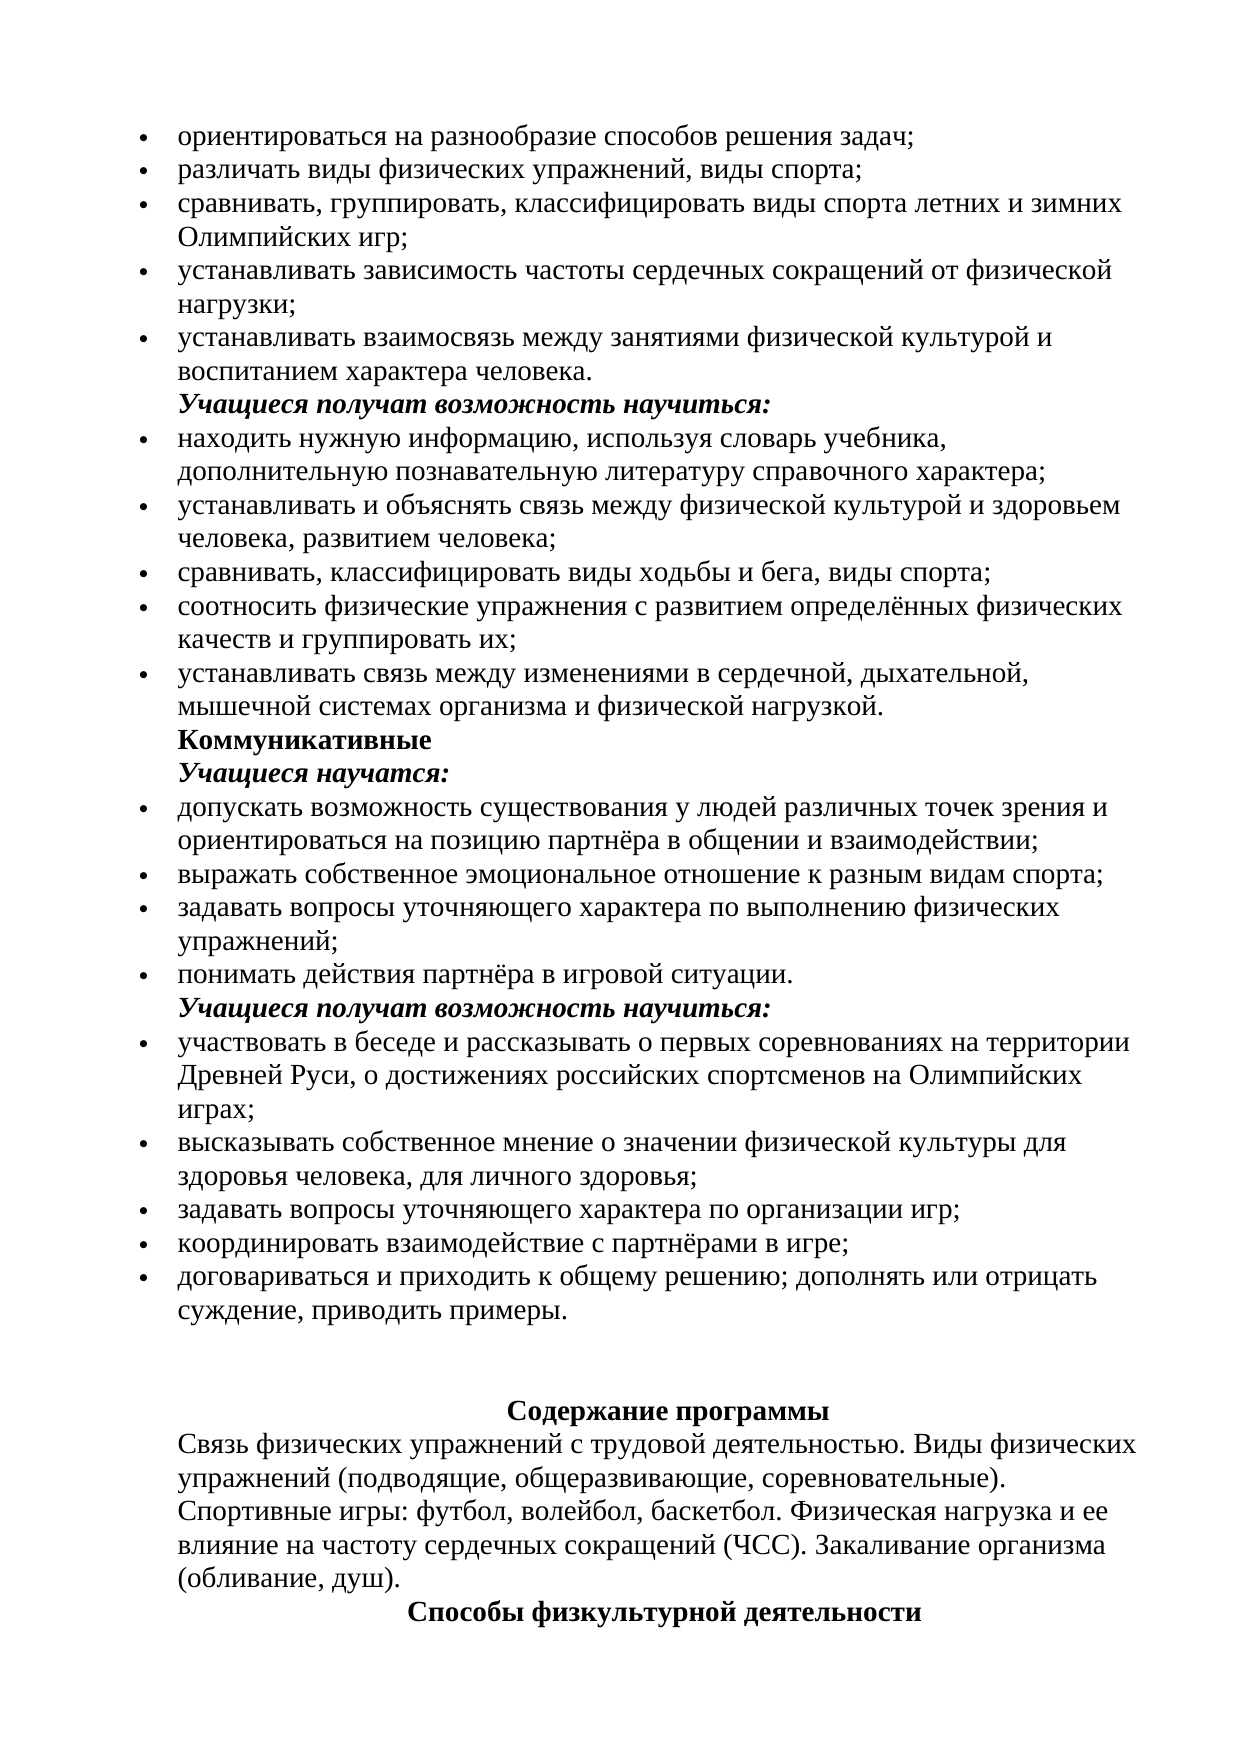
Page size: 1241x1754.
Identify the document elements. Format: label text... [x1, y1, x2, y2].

list различать виды физических упражнений, виды спорта; [140, 152, 1152, 185]
list допускать возможность существования у людей различных точек зрения и ориентироваться на позицию партнёра в общении и взаимодействии; [140, 789, 1152, 856]
text Способы физкультурной деятельности [177, 1594, 1152, 1627]
list ориентироваться на разнообразие способов решения задач; [140, 118, 1152, 152]
text Учащиеся получат возможность научиться: [177, 386, 1152, 420]
list выражать собственное эмоциональное отношение к разным видам спорта; [140, 856, 1152, 889]
text Учащиеся научатся: [177, 755, 1152, 789]
list задавать вопросы уточняющего характера по выполнению физических упражнений; [140, 889, 1152, 957]
list устанавливать связь между изменениями в сердечной, дыхательной, мышечной системах организма и физической нагрузкой. [140, 655, 1152, 722]
list сравнивать, классифицировать виды ходьбы и бега, виды спорта; [140, 554, 1152, 588]
list находить нужную информацию, используя словарь учебника, дополнительную познавательную литературу справочного характера; [140, 420, 1152, 487]
list координировать взаимодействие с партнёрами в игре; [140, 1225, 1152, 1258]
list устанавливать взаимосвязь между занятиями физической культурой и воспитанием характера человека. [140, 319, 1152, 386]
list высказывать собственное мнение о значении физической культуры для здоровья человека, для личного здоровья; [140, 1124, 1152, 1191]
list договариваться и приходить к общему решению; дополнять или отрицать суждение, приводить примеры. [140, 1258, 1152, 1326]
list соотносить физические упражнения с развитием определённых физических качеств и группировать их; [140, 588, 1152, 655]
list понимать действия партнёра в игровой ситуации. [140, 957, 1152, 990]
list задавать вопросы уточняющего характера по организации игр; [140, 1191, 1152, 1225]
list устанавливать и объяснять связь между физической культурой и здоровьем человека, развитием человека; [140, 487, 1152, 554]
text Коммуникативные [177, 722, 1152, 755]
list сравнивать, группировать, классифицировать виды спорта летних и зимних Олимпийских игр; [140, 185, 1152, 252]
text Учащиеся получат возможность научиться: [177, 990, 1152, 1024]
list устанавливать зависимость частоты сердечных сокращений от физической нагрузки; [140, 252, 1152, 319]
list участвовать в беседе и рассказывать о первых соревнованиях на территории Древней Руси, о достижениях российских спортсменов на Олимпийских играх; [140, 1024, 1152, 1124]
text Связь физических упражнений с трудовой деятельностью. Виды физических упражнений (подводящие, общеразвивающие, соревновательные). Спортивные игры: футбол, волейбол, баскетбол. Физическая нагрузка и ее влияние на частоту сердечных сокращений (ЧСС). Закаливание организма (обливание, душ). [177, 1426, 1152, 1594]
text Содержание программы [177, 1393, 1152, 1426]
